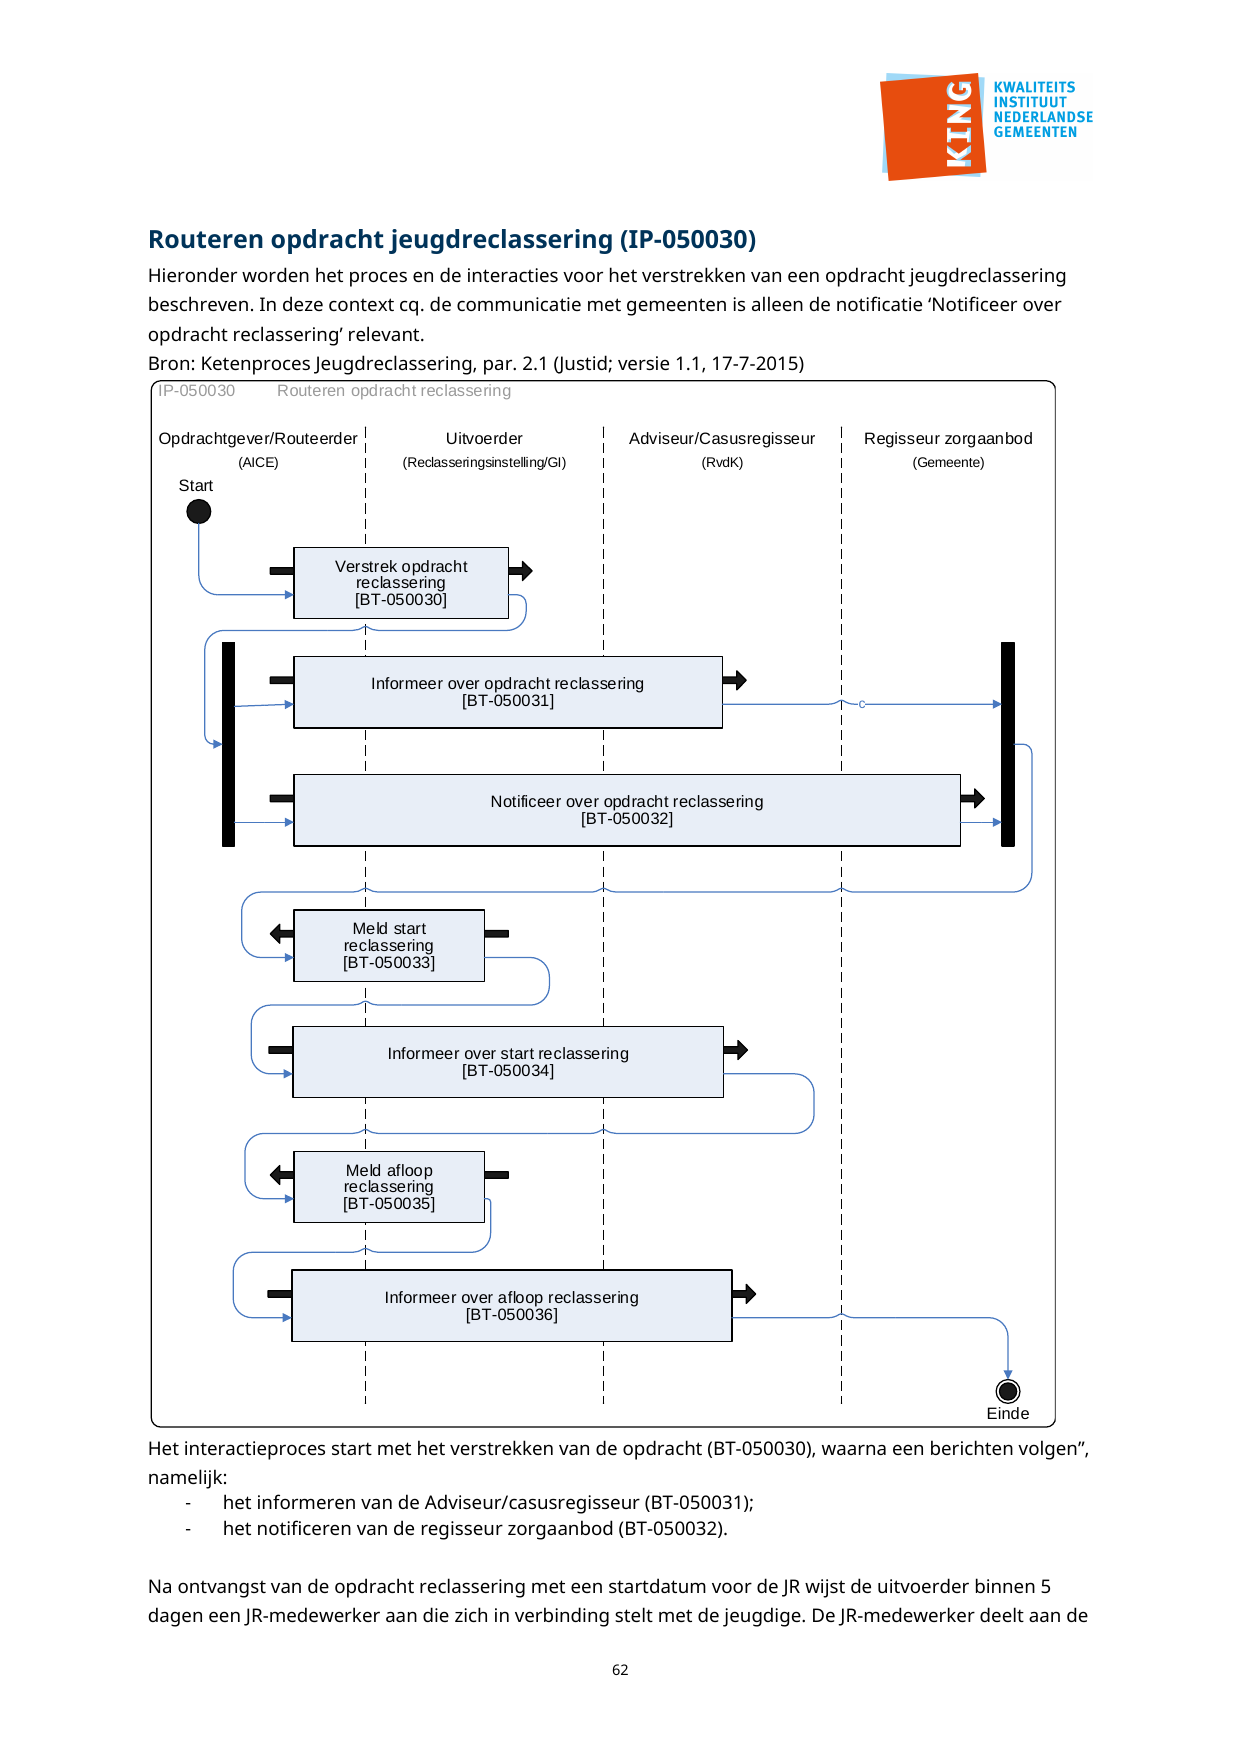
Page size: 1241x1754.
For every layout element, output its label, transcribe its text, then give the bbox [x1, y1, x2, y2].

picture [880, 73, 1093, 181]
text Hieronder worden het proces en de interacties voor het verstrekken van een opdracht jeugdreclassering beschreven. In deze context cq. de communicatie met gemeenten is alleen de notificatie ‘Notificeer over opdracht reclassering’ relevant. [148, 259, 1092, 346]
text Bron: Ketenproces Jeugdreclassering, par. 2.1 (Justid; versie 1.1, 17-7-2015) [148, 346, 1092, 376]
subtitle Routeren opdracht jeugdreclassering (IP-050030) [148, 207, 1092, 259]
list het informeren van de Adviseur/casusregisseur (BT-050031); [185, 1490, 1092, 1515]
list het notificeren van de regisseur zorgaanbod (BT-050032). [185, 1515, 1092, 1541]
text Het interactieproces start met het verstrekken van de opdracht (BT-050030), waarna een berichten volgen”, namelijk: [148, 1431, 1092, 1490]
